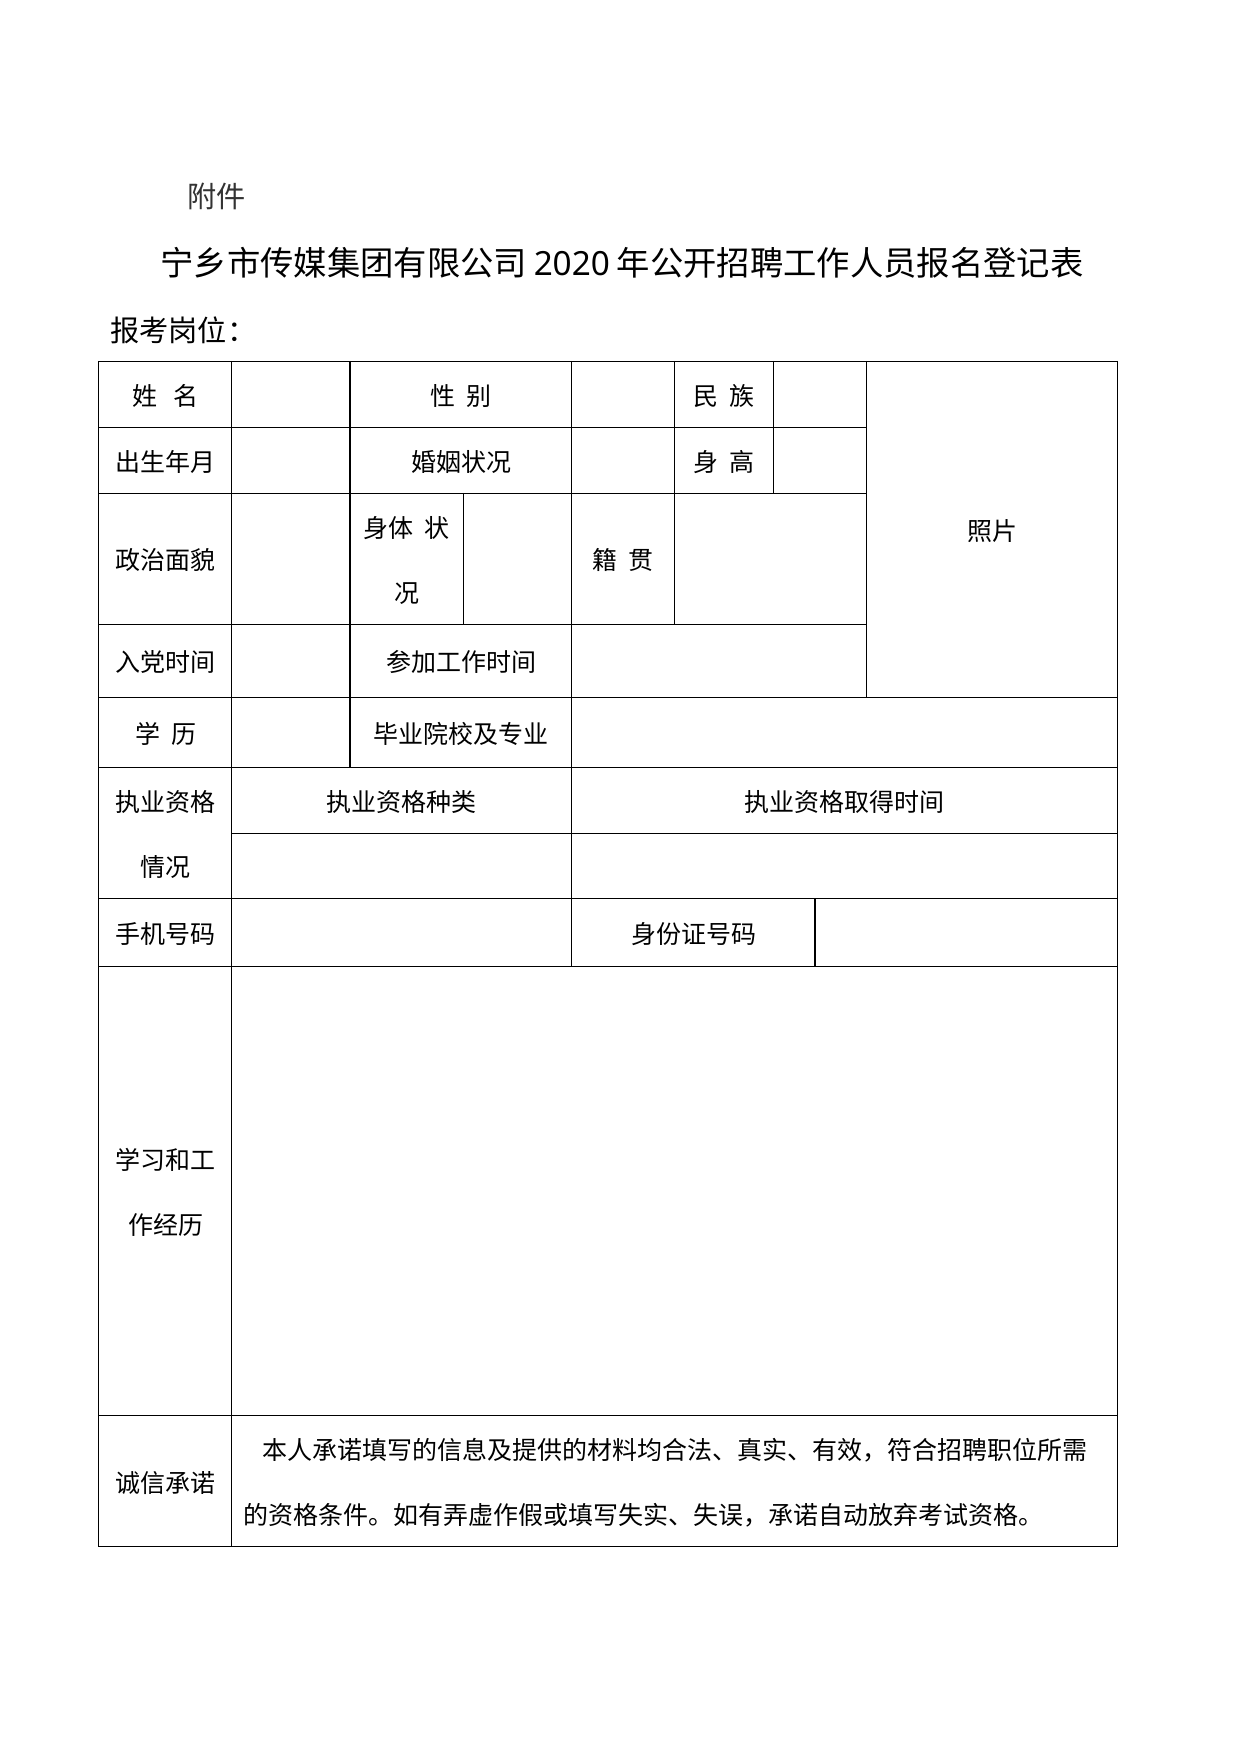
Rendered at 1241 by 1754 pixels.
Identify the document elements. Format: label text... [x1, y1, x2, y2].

table_cell 学 历 [99, 698, 231, 767]
table_cell 性 别 [351, 362, 571, 427]
table_cell [232, 967, 1117, 1415]
table_cell [232, 625, 349, 697]
table_cell 执业资格取得时间 [572, 768, 1117, 833]
table_cell [232, 362, 349, 427]
table_cell [572, 834, 1117, 898]
table_cell 毕业院校及专业 [351, 698, 571, 767]
table_cell [572, 698, 1117, 767]
table_cell 姓 名 [99, 362, 231, 427]
table_cell [816, 899, 1117, 966]
table_cell 籍 贯 [572, 494, 674, 624]
table_cell 身体 状况 [351, 494, 463, 624]
table_cell 报考岗位： [99, 296, 1118, 361]
table_cell 政治面貌 [99, 494, 231, 624]
table_cell [572, 362, 674, 427]
table_cell [232, 428, 349, 493]
table_cell [464, 494, 571, 624]
table_cell 婚姻状况 [351, 428, 571, 493]
table_cell [232, 494, 349, 624]
table_cell 出生年月 [99, 428, 231, 493]
table_cell 入党时间 [99, 625, 231, 697]
table_cell 照片 [867, 362, 1117, 697]
table_cell [572, 625, 866, 697]
table_cell 执业资格情况 [99, 768, 231, 898]
table_cell 手机号码 [99, 899, 231, 966]
table_cell 民 族 [675, 362, 773, 427]
table_cell [675, 494, 866, 624]
table_cell 执业资格种类 [232, 768, 571, 833]
text 附件 [187, 162, 951, 227]
table_cell [232, 698, 349, 767]
table_cell 本人承诺填写的信息及提供的材料均合法、真实、有效，符合招聘职位所需的资格条件。如有弄虚作假或填写失实、失误，承诺自动放弃考试资格。 [232, 1416, 1117, 1546]
table_cell [232, 899, 571, 966]
table_cell 参加工作时间 [351, 625, 571, 697]
table_cell [232, 834, 571, 898]
table_cell [774, 428, 866, 493]
table_cell [572, 428, 674, 493]
table_cell 身 高 [675, 428, 773, 493]
table_cell 学习和工作经历 [99, 967, 231, 1415]
table_cell [774, 362, 866, 427]
table_cell 身份证号码 [572, 899, 814, 966]
table_header 宁乡市传媒集团有限公司2020年公开招聘工作人员报名登记表 [99, 227, 1118, 296]
table_cell 诚信承诺 [99, 1416, 231, 1546]
